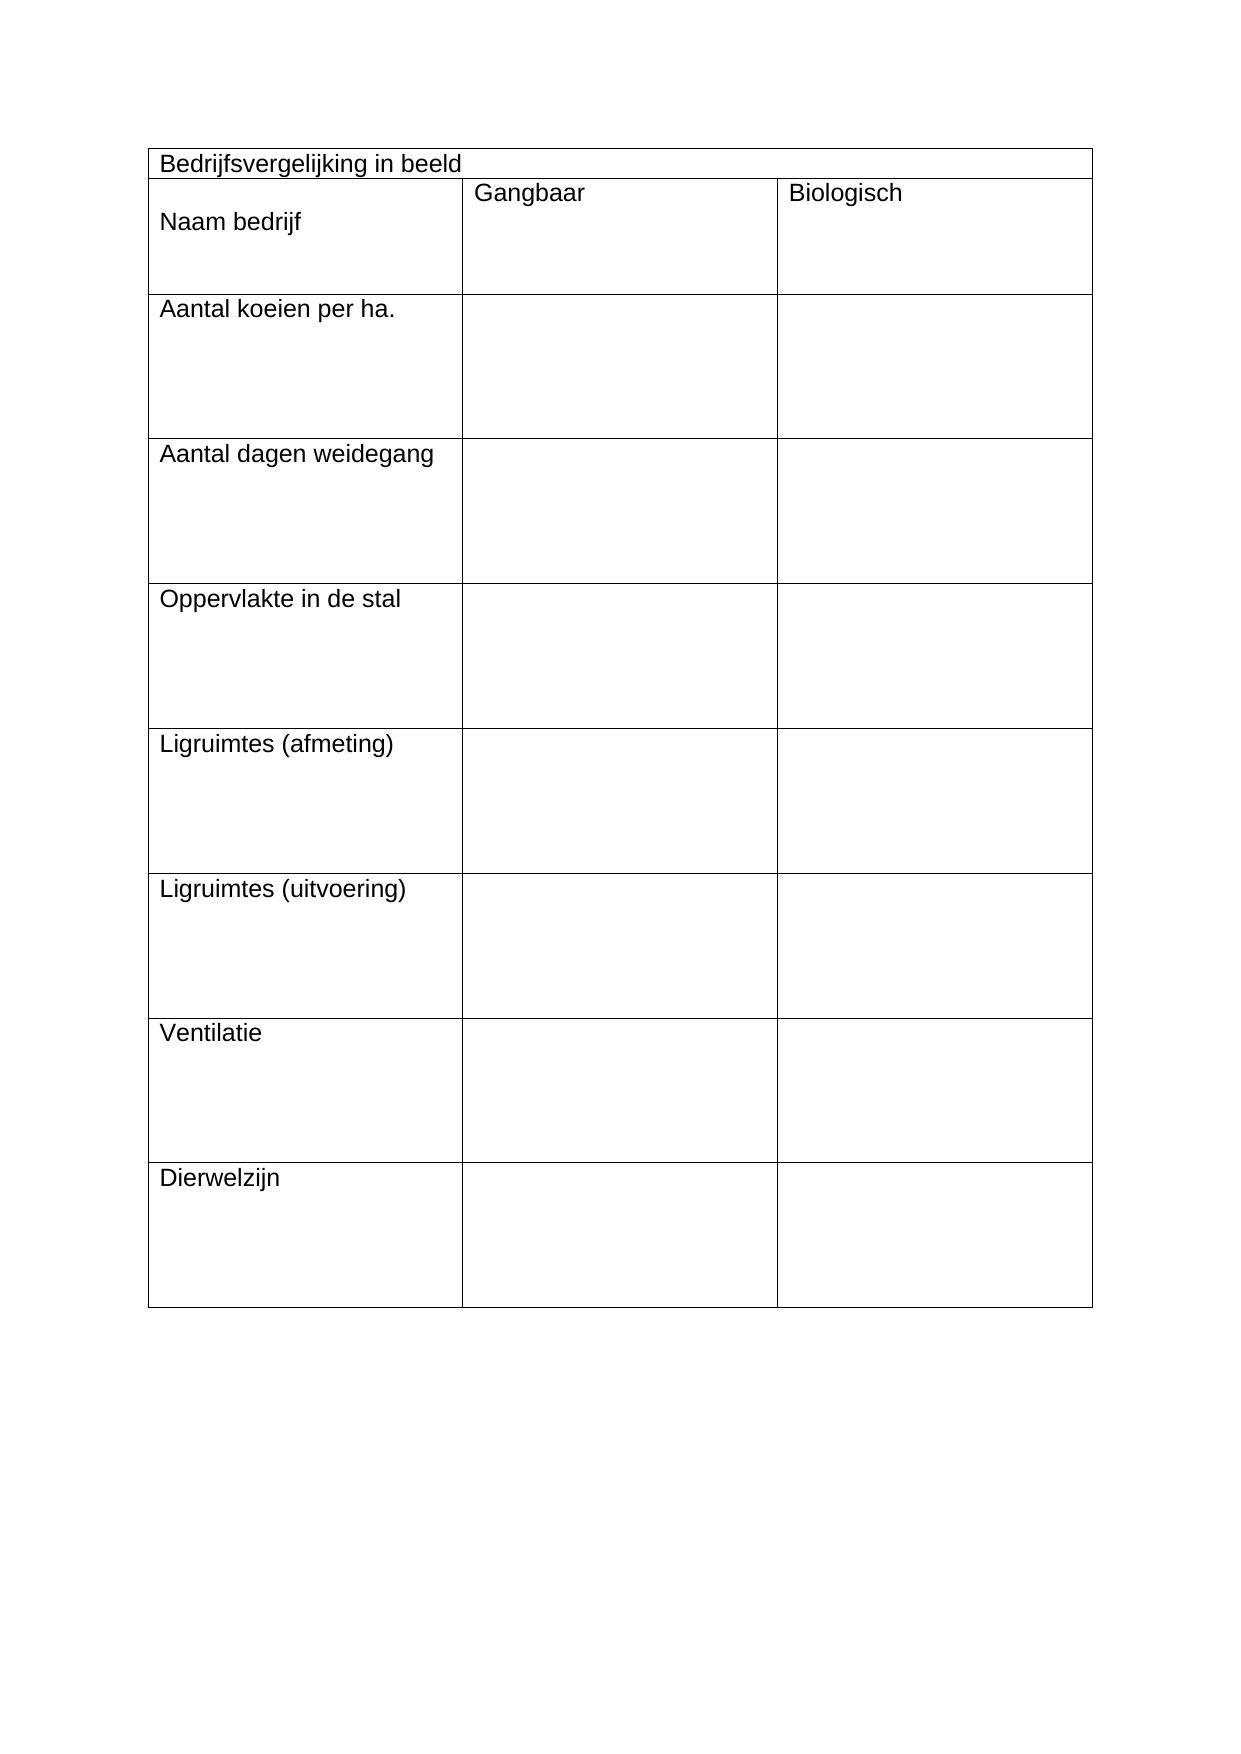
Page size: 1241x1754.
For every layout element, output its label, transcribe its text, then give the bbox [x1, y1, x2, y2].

table_cell Ligruimtes (uitvoering) [149, 874, 462, 1017]
table_cell [463, 729, 777, 873]
table_cell [463, 1019, 777, 1162]
table_cell [778, 1163, 1092, 1307]
table_cell Gangbaar [463, 179, 777, 293]
table_cell [463, 874, 777, 1017]
table_header Bedrijfsvergelijking in beeld [149, 149, 1092, 177]
table_cell Ventilatie [149, 1019, 462, 1162]
table_cell [778, 584, 1092, 728]
table_cell [778, 729, 1092, 873]
table_cell Aantal koeien per ha. [149, 295, 462, 438]
table_cell Aantal dagen weidegang [149, 439, 462, 583]
table_cell [463, 295, 777, 438]
table_cell Ligruimtes (afmeting) [149, 729, 462, 873]
table_cell Biologisch [778, 179, 1092, 293]
table_cell [463, 584, 777, 728]
table_cell [778, 295, 1092, 438]
table_cell [463, 1163, 777, 1307]
table_cell Oppervlakte in de stal [149, 584, 462, 728]
table_cell Dierwelzijn [149, 1163, 462, 1307]
table_cell [778, 1019, 1092, 1162]
table_cell Naam bedrijf [149, 179, 462, 293]
table_cell [778, 874, 1092, 1017]
table_cell [778, 439, 1092, 583]
table_cell [463, 439, 777, 583]
